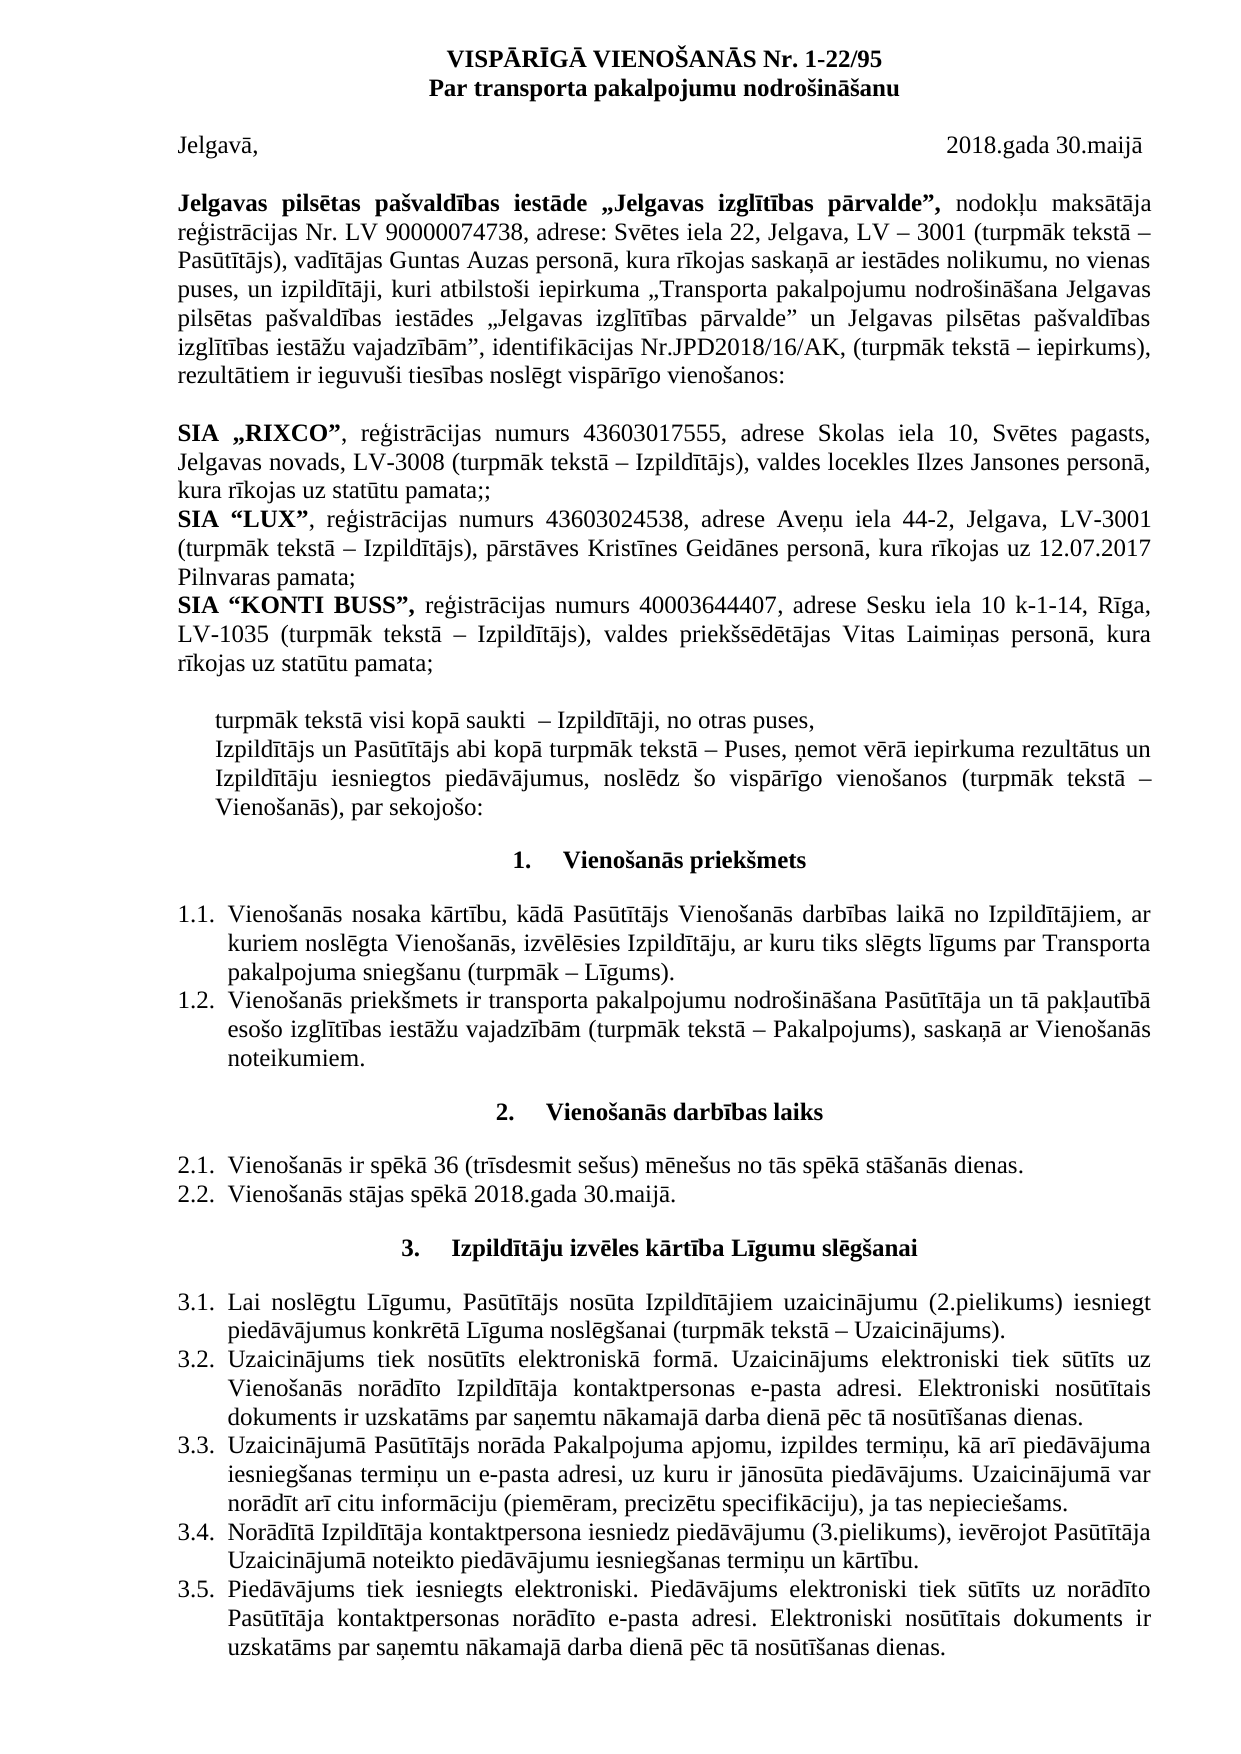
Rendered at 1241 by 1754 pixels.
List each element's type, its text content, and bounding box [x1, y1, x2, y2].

text Izpildītājs un Pasūtītājs abi kopā turpmāk tekstā – Puses, ņemot vērā iepirkuma rezultātus un Izpildītāju iesniegtos piedāvājumus, noslēdz šo vispārīgo vienošanos (turpmāk tekstā – Vienošanās), par sekojošo: [215, 734, 1152, 821]
text SIA “KONTI BUSS”, reģistrācijas numurs 40003644407, adrese Sesku iela 10 k-1-14, Rīga, LV-1035 (turpmāk tekstā – Izpildītājs), valdes priekšsēdētājas Vitas Laimiņas personā, kura rīkojas uz statūtu pamata; [177, 591, 1152, 677]
list Norādītā Izpildītāja kontaktpersona iesniedz piedāvājumu (3.pielikums), ievērojot Pasūtītāja Uzaicinājumā noteikto piedāvājumu iesniegšanas termiņu un kārtību. [177, 1517, 1152, 1574]
list Vienošanās darbības laiks [177, 1097, 1142, 1126]
list Vienošanās priekšmets ir transporta pakalpojumu nodrošināšana Pasūtītāja un tā pakļautībā esošo izglītības iestāžu vajadzībām (turpmāk tekstā – Pakalpojums), saskaņā ar Vienošanās noteikumiem. [177, 986, 1152, 1072]
text turpmāk tekstā visi kopā saukti – Izpildītāji, no otras puses, [215, 706, 1152, 734]
list Vienošanās priekšmets [177, 846, 1142, 874]
list Lai noslēgtu Līgumu, Pasūtītājs nosūta Izpildītājiem uzaicinājumu (2.pielikums) iesniegt piedāvājumus konkrētā Līguma noslēgšanai (turpmāk tekstā – Uzaicinājums). [177, 1287, 1152, 1344]
list Vienošanās stājas spēkā 2018.gada 30.maijā. [177, 1179, 1144, 1208]
text Par transporta pakalpojumu nodrošināšanu [177, 73, 1152, 102]
list Uzaicinājums tiek nosūtīts elektroniskā formā. Uzaicinājums elektroniski tiek sūtīts uz Vienošanās norādīto Izpildītāja kontaktpersonas e-pasta adresi. Elektroniski nosūtītais dokuments ir uzskatāms par saņemtu nākamajā darba dienā pēc tā nosūtīšanas dienas. [177, 1344, 1152, 1431]
list Piedāvājums tiek iesniegts elektroniski. Piedāvājums elektroniski tiek sūtīts uz norādīto Pasūtītāja kontaktpersonas norādīto e-pasta adresi. Elektroniski nosūtītais dokuments ir uzskatāms par saņemtu nākamajā darba dienā pēc tā nosūtīšanas dienas. [177, 1574, 1152, 1661]
text VISPĀRĪGĀ VIENOŠANĀS Nr. 1-22/95 [177, 44, 1152, 73]
text Jelgavas pilsētas pašvaldības iestāde „Jelgavas izglītības pārvalde”, nodokļu maksātāja reģistrācijas Nr. LV 90000074738, adrese: Svētes iela 22, Jelgava, LV – 3001 (turpmāk tekstā – Pasūtītājs), vadītājas Guntas Auzas personā, kura rīkojas saskaņā ar iestādes nolikumu, no vienas puses, un izpildītāji, kuri atbilstoši iepirkuma „Transporta pakalpojumu nodrošināšana Jelgavas pilsētas pašvaldības iestādes „Jelgavas izglītības pārvalde” un Jelgavas pilsētas pašvaldības izglītības iestāžu vajadzībām”, identifikācijas Nr.JPD2018/16/AK, (turpmāk tekstā – iepirkums), rezultātiem ir ieguvuši tiesības noslēgt vispārīgo vienošanos: [177, 188, 1152, 389]
list Izpildītāju izvēles kārtība Līgumu slēgšanai [177, 1233, 1142, 1262]
list Vienošanās nosaka kārtību, kādā Pasūtītājs Vienošanās darbības laikā no Izpildītājiem, ar kuriem noslēgta Vienošanās, izvēlēsies Izpildītāju, ar kuru tiks slēgts līgums par Transporta pakalpojuma sniegšanu (turpmāk – Līgums). [177, 899, 1152, 986]
text Jelgavā, 2018.gada 30.maijā [177, 131, 1152, 159]
text SIA “LUX”, reģistrācijas numurs 43603024538, adrese Aveņu iela 44-2, Jelgava, LV-3001 (turpmāk tekstā – Izpildītājs), pārstāves Kristīnes Geidānes personā, kura rīkojas uz 12.07.2017 Pilnvaras pamata; [177, 504, 1152, 591]
list Uzaicinājumā Pasūtītājs norāda Pakalpojuma apjomu, izpildes termiņu, kā arī piedāvājuma iesniegšanas termiņu un e-pasta adresi, uz kuru ir jānosūta piedāvājums. Uzaicinājumā var norādīt arī citu informāciju (piemēram, precizētu specifikāciju), ja tas nepieciešams. [177, 1431, 1152, 1517]
list Vienošanās ir spēkā 36 (trīsdesmit sešus) mēnešus no tās spēkā stāšanās dienas. [177, 1151, 1144, 1179]
text SIA „RIXCO”, reģistrācijas numurs 43603017555, adrese Skolas iela 10, Svētes pagasts, Jelgavas novads, LV-3008 (turpmāk tekstā – Izpildītājs), valdes locekles Ilzes Jansones personā, kura rīkojas uz statūtu pamata;; [177, 418, 1152, 504]
